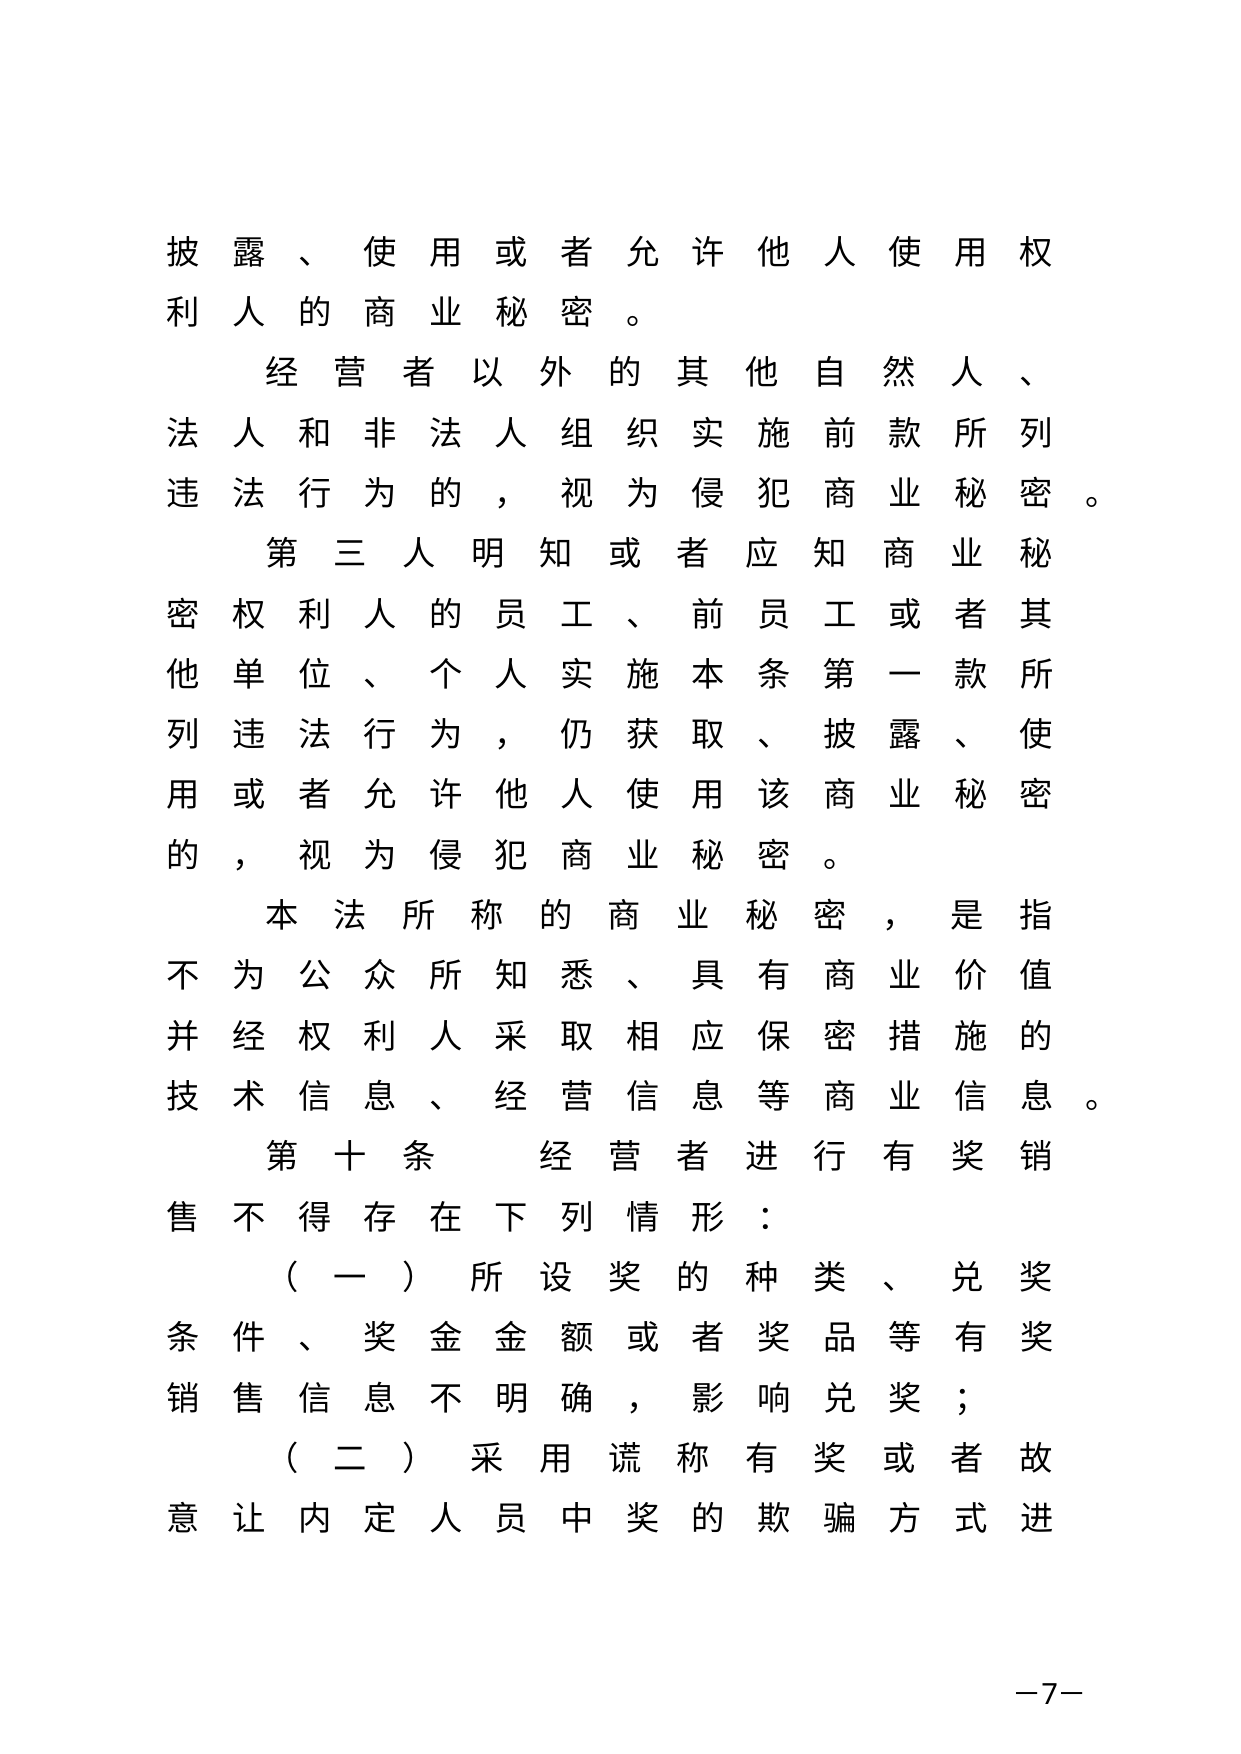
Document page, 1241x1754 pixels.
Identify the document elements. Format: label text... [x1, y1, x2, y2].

text （一）所设奖的种类、兑奖条件、奖金金额或者奖品等有奖销售信息不明确，影响兑奖； [167, 1245, 1085, 1426]
text 经营者以外的其他自然人、法人和非法人组织实施前款所列违法行为的，视为侵犯商业秘密。 [167, 340, 1085, 521]
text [167, 219, 1085, 340]
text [167, 1426, 1085, 1546]
text 本法所称的商业秘密，是指不为公众所知悉、具有商业价值并经权利人采取相应保密措施的技术信息、经营信息等商业信息。 [167, 883, 1085, 1124]
text 第三人明知或者应知商业秘密权利人的员工、前员工或者其他单位、个人实施本条第一款所列违法行为，仍获取、披露、使用或者允许他人使用该商业秘密的，视为侵犯商业秘密。 [167, 521, 1085, 883]
text 第十条 经营者进行有奖销售不得存在下列情形： [167, 1124, 1085, 1245]
